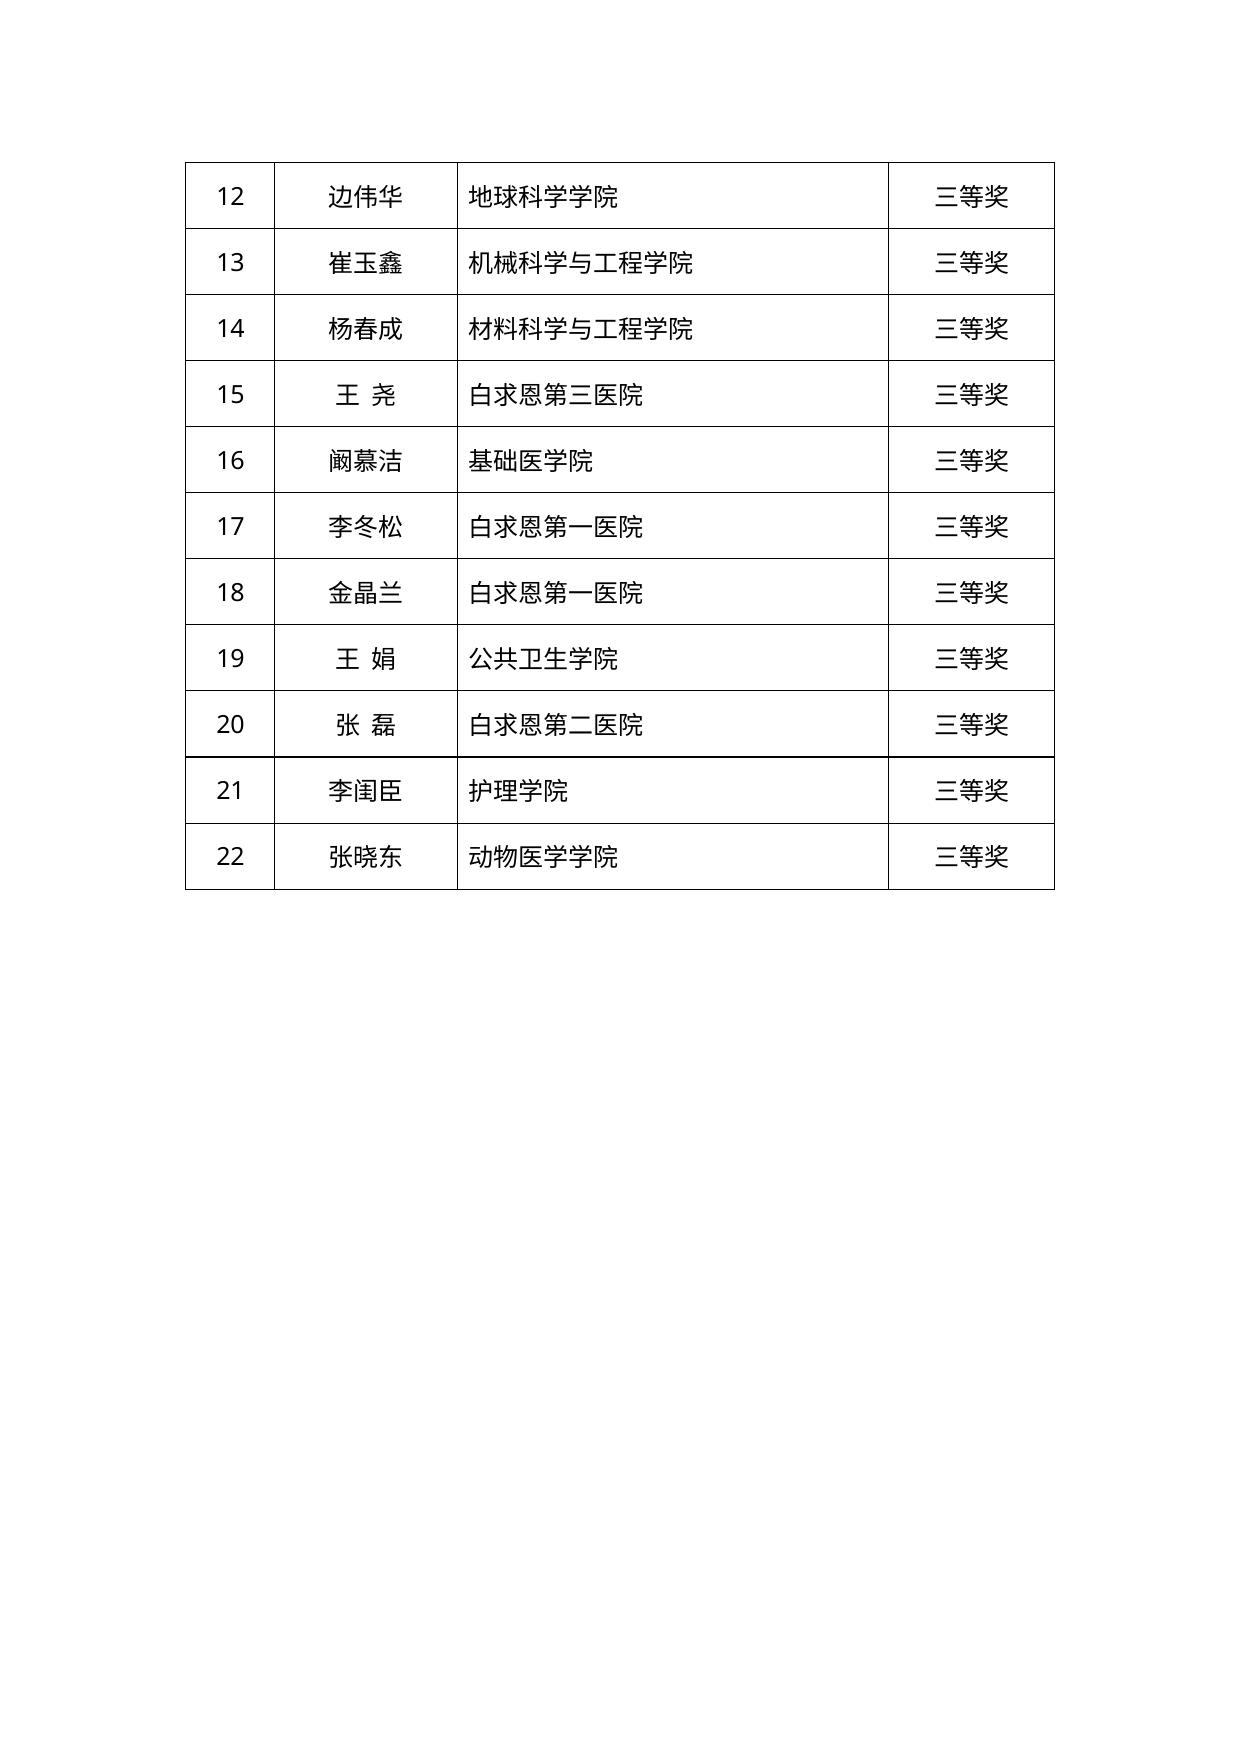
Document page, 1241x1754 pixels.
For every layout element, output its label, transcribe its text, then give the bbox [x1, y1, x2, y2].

table_cell 三等奖 [889, 361, 1054, 426]
table_cell 三等奖 [889, 625, 1054, 690]
table_cell 白求恩第二医院 [458, 691, 888, 756]
table_cell 金晶兰 [275, 559, 457, 624]
table_cell 三等奖 [889, 559, 1054, 624]
table_cell 李闺臣 [275, 758, 457, 822]
table_cell 张 磊 [275, 691, 457, 756]
table_cell 三等奖 [889, 691, 1054, 756]
table_cell 三等奖 [889, 229, 1054, 294]
table_cell 15 [186, 361, 274, 426]
table_cell 白求恩第一医院 [458, 493, 888, 558]
table_cell 公共卫生学院 [458, 625, 888, 690]
table_cell 三等奖 [889, 295, 1054, 360]
table_cell 杨春成 [275, 295, 457, 360]
table_cell 护理学院 [458, 758, 888, 822]
table_cell 王 娟 [275, 625, 457, 690]
table_cell 三等奖 [889, 163, 1054, 228]
table_cell 张晓东 [275, 824, 457, 888]
table_cell 17 [186, 493, 274, 558]
table_cell 18 [186, 559, 274, 624]
table_cell 三等奖 [889, 824, 1054, 888]
table_cell 边伟华 [275, 163, 457, 228]
table_cell 白求恩第一医院 [458, 559, 888, 624]
table_cell 16 [186, 427, 274, 492]
table_cell 22 [186, 824, 274, 888]
table_cell 19 [186, 625, 274, 690]
table_cell 12 [186, 163, 274, 228]
table_cell 三等奖 [889, 427, 1054, 492]
table_cell 崔玉鑫 [275, 229, 457, 294]
table_cell 材料科学与工程学院 [458, 295, 888, 360]
table_cell 20 [186, 691, 274, 756]
table_cell 13 [186, 229, 274, 294]
table_cell 21 [186, 758, 274, 822]
table_cell 阚慕洁 [275, 427, 457, 492]
table_cell 三等奖 [889, 758, 1054, 822]
table_cell 动物医学学院 [458, 824, 888, 888]
table_cell 白求恩第三医院 [458, 361, 888, 426]
table_cell 地球科学学院 [458, 163, 888, 228]
table_cell 基础医学院 [458, 427, 888, 492]
table_cell 机械科学与工程学院 [458, 229, 888, 294]
table_cell 14 [186, 295, 274, 360]
table_cell 李冬松 [275, 493, 457, 558]
table_cell 王 尧 [275, 361, 457, 426]
table_cell 三等奖 [889, 493, 1054, 558]
